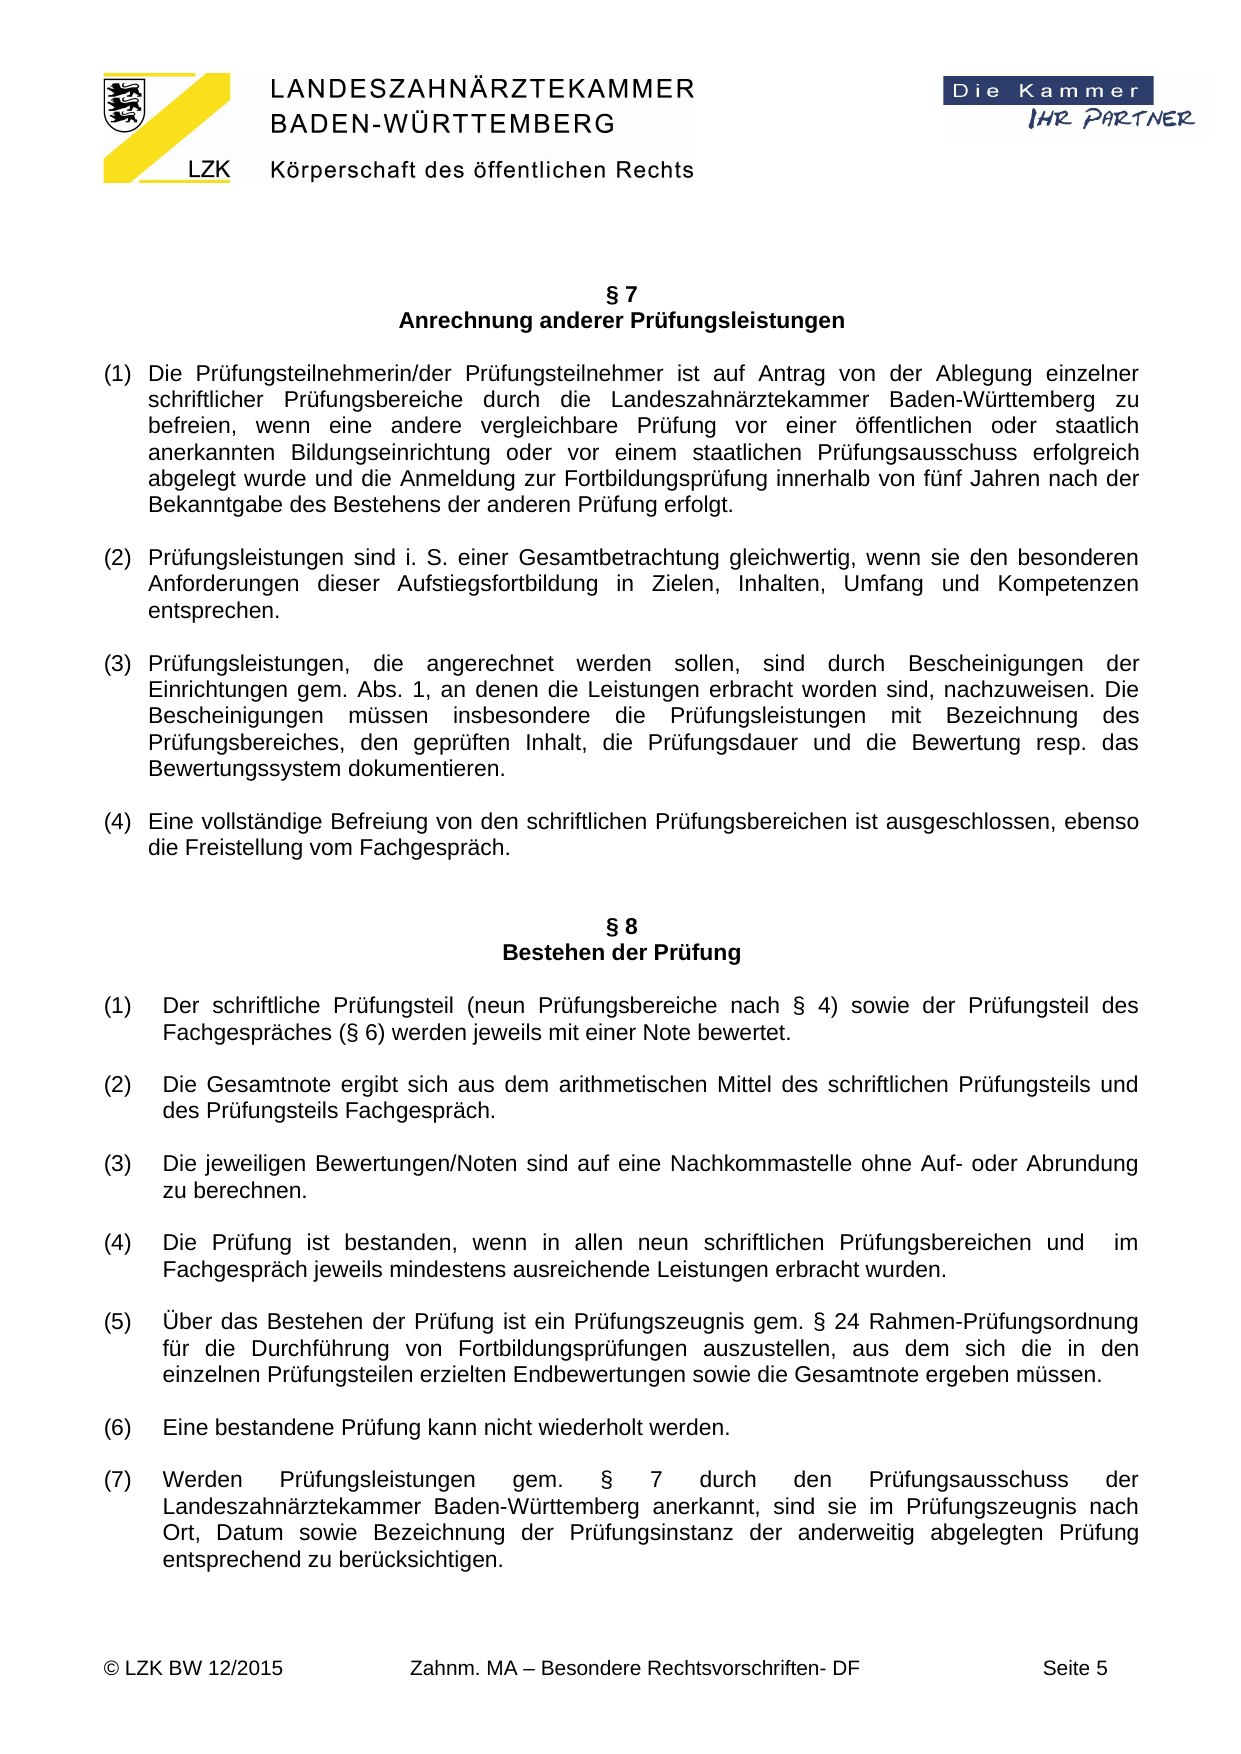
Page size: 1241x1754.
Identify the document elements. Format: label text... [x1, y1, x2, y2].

text Anrechnung anderer Prüfungsleistungen [103, 307, 1140, 333]
list Über das Bestehen der Prüfung ist ein Prüfungszeugnis gem. § 24 Rahmen-Prüfungsordnung für die Durchführung von Fortbildungsprüfungen auszustellen, aus dem sich die in den einzelnen Prüfungsteilen erzielten Endbewertungen sowie die Gesamtnote ergeben müssen. [103, 1308, 1140, 1387]
list Die jeweiligen Bewertungen/Noten sind auf eine Nachkommastelle ohne Auf- oder Abrundung zu berechnen. [103, 1150, 1140, 1203]
text § 7 [103, 281, 1140, 307]
text Bestehen der Prüfung [103, 939, 1140, 966]
picture [943, 76, 1216, 143]
list Die Prüfungsteilnehmerin/der Prüfungsteilnehmer ist auf Antrag von der Ablegung einzelner schriftlicher Prüfungsbereiche durch die Landeszahnärztekammer Baden-Württemberg zu befreien, wenn eine andere vergleichbare Prüfung vor einer öffentlichen oder staatlich anerkannten Bildungseinrichtung oder vor einem staatlichen Prüfungsausschuss erfolgreich abgelegt wurde und die Anmeldung zur Fortbildungsprüfung innerhalb von fünf Jahren nach der Bekanntgabe des Bestehens der anderen Prüfung erfolgt. [103, 359, 1140, 518]
picture [103, 73, 694, 183]
list Prüfungsleistungen, die angerechnet werden sollen, sind durch Bescheinigungen der Einrichtungen gem. Abs. 1, an denen die Leistungen erbracht worden sind, nachzuweisen. Die Bescheinigungen müssen insbesondere die Prüfungsleistungen mit Bezeichnung des Prüfungsbereiches, den geprüften Inhalt, die Prüfungsdauer und die Bewertung resp. das Bewertungssystem dokumentieren. [103, 649, 1140, 781]
list Prüfungsleistungen sind i. S. einer Gesamtbetrachtung gleichwertig, wenn sie den besonderen Anforderungen dieser Aufstiegsfortbildung in Zielen, Inhalten, Umfang und Kompetenzen entsprechen. [103, 544, 1140, 623]
list Eine bestandene Prüfung kann nicht wiederholt werden. [103, 1414, 1140, 1440]
list Der schriftliche Prüfungsteil (neun Prüfungsbereiche nach § 4) sowie der Prüfungsteil des Fachgespräches (§ 6) werden jeweils mit einer Note bewertet. [103, 992, 1140, 1045]
text § 8 [103, 913, 1140, 939]
list Die Gesamtnote ergibt sich aus dem arithmetischen Mittel des schriftlichen Prüfungsteils und des Prüfungsteils Fachgespräch. [103, 1071, 1140, 1124]
list Eine vollständige Befreiung von den schriftlichen Prüfungsbereichen ist ausgeschlossen, ebenso die Freistellung vom Fachgespräch. [103, 808, 1140, 860]
list Die Prüfung ist bestanden, wenn in allen neun schriftlichen Prüfungsbereichen und im Fachgespräch jeweils mindestens ausreichende Leistungen erbracht wurden. [103, 1229, 1140, 1282]
list Werden Prüfungsleistungen gem. § 7 durch den Prüfungsausschuss der Landeszahnärztekammer Baden-Württemberg anerkannt, sind sie im Prüfungszeugnis nach Ort, Datum sowie Bezeichnung der Prüfungsinstanz der anderweitig abgelegten Prüfung entsprechend zu berücksichtigen. [103, 1466, 1140, 1572]
